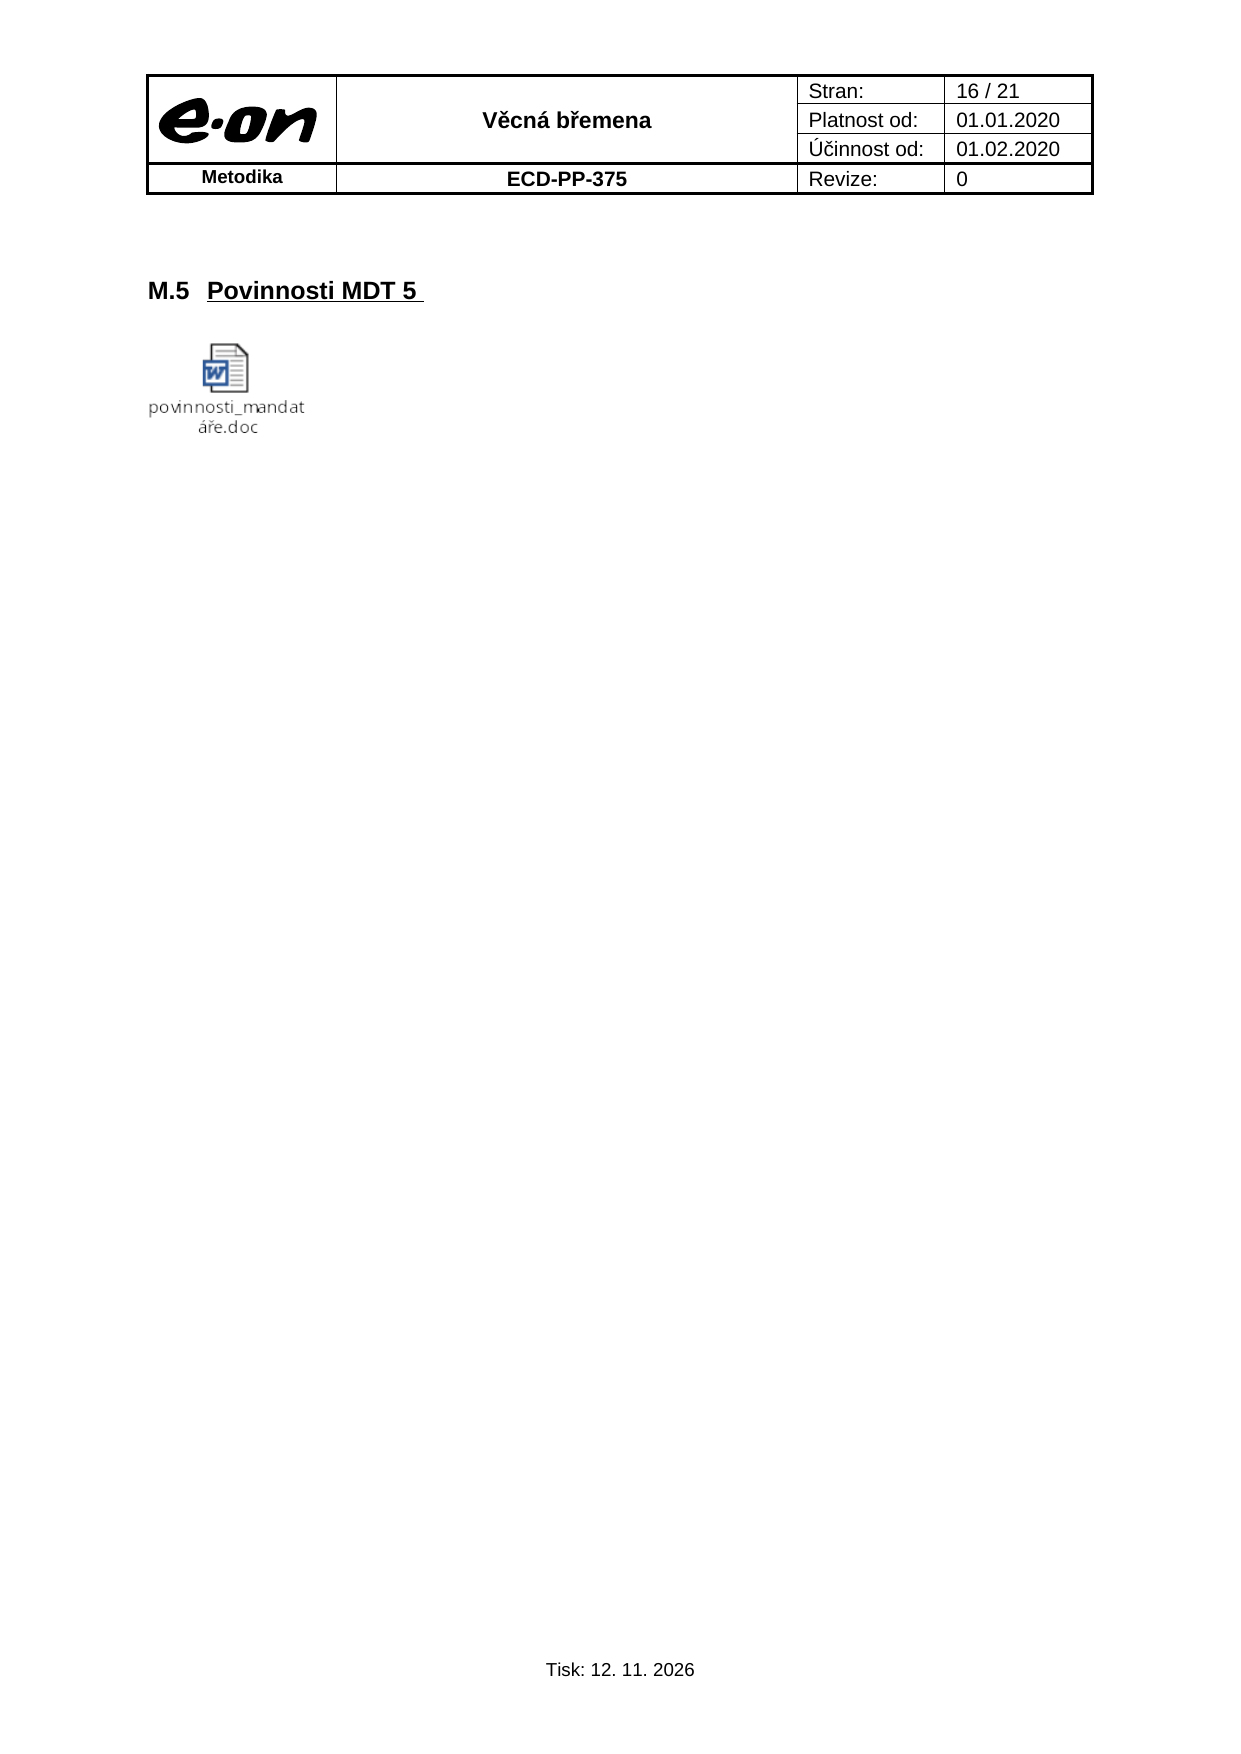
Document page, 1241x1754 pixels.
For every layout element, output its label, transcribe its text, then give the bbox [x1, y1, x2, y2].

list Povinnosti MDT 5 [148, 276, 1092, 305]
